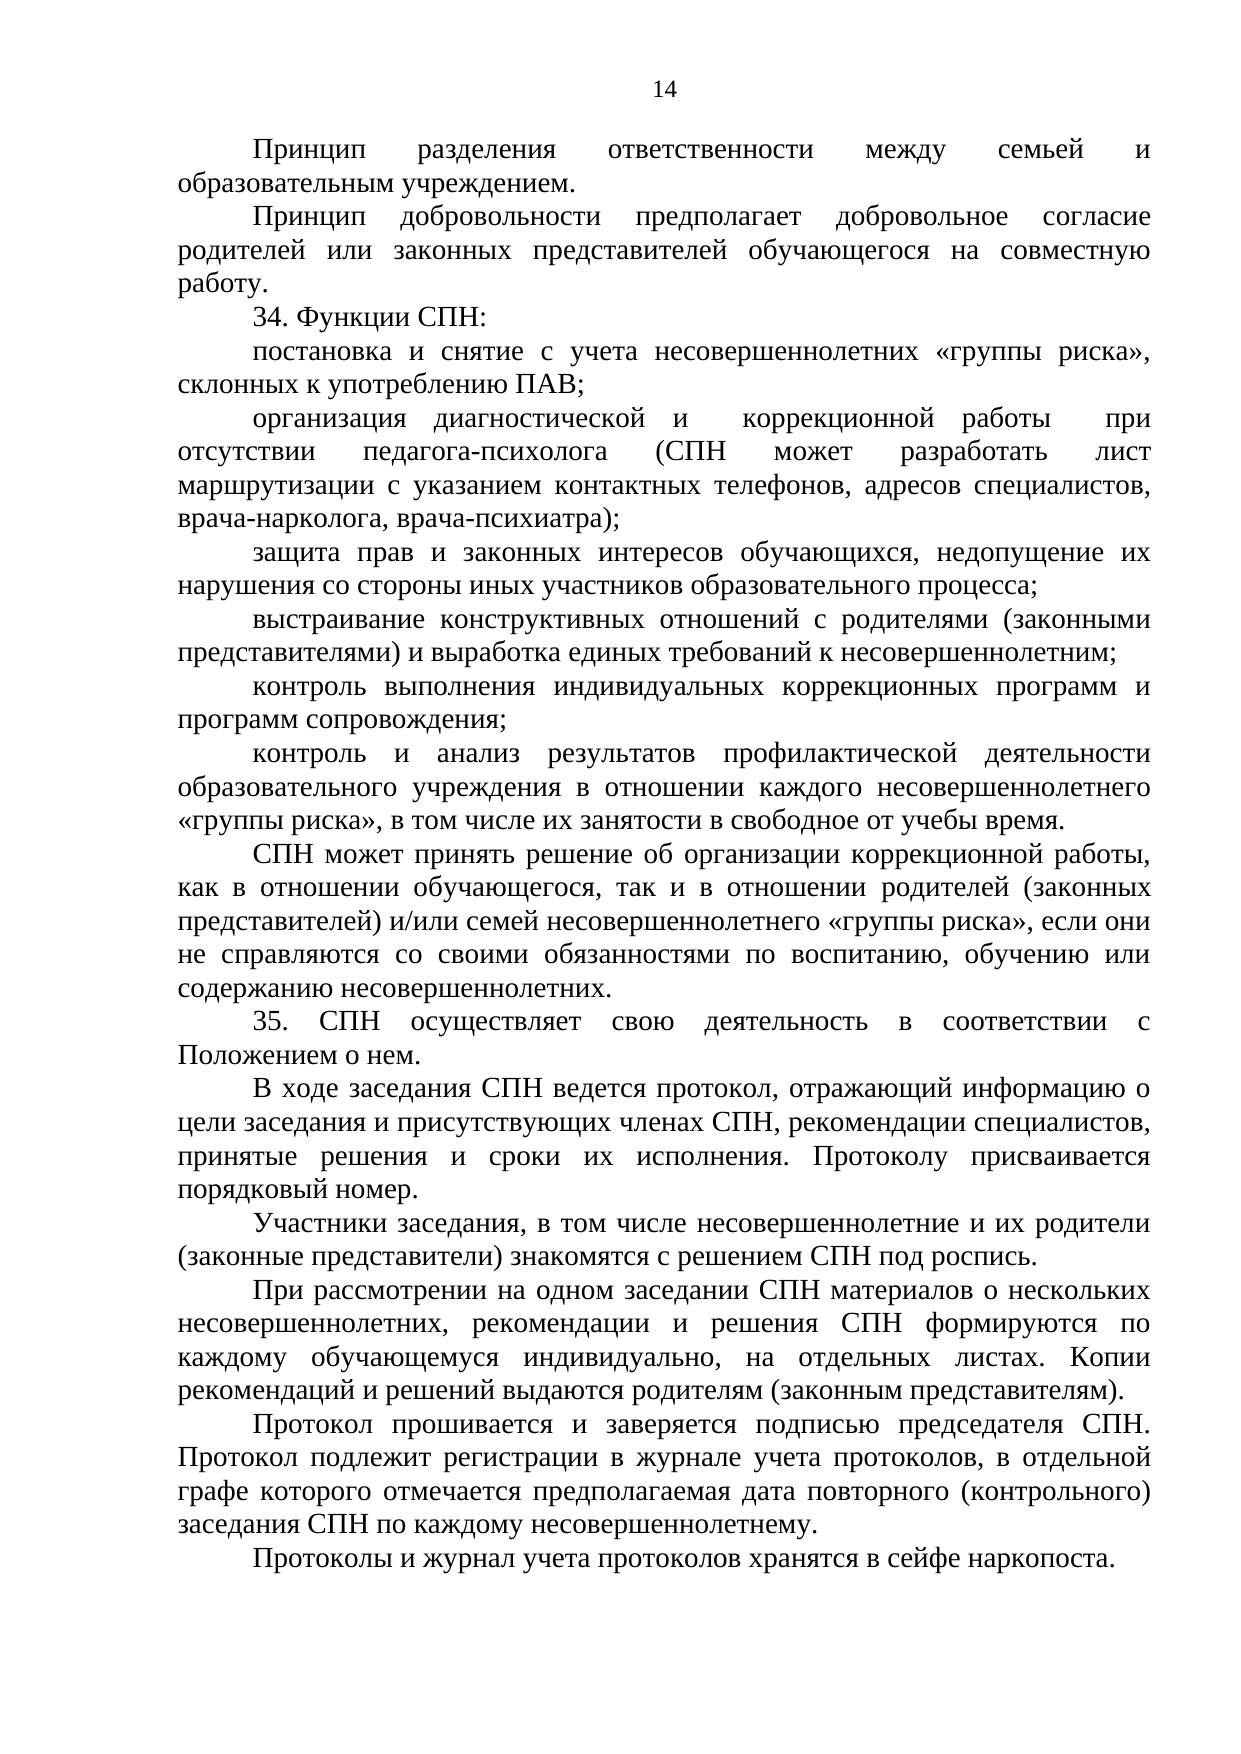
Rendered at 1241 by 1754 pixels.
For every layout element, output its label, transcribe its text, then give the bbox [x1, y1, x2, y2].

text СПН может принять решение об организации коррекционной работы, как в отношении обучающегося, так и в отношении родителей (законных представителей) и/или семей несовершеннолетнего «группы риска», если они не справляются со своими обязанностями по воспитанию, обучению или содержанию несовершеннолетних. [177, 836, 1152, 1003]
text 34. Функции СПН: [177, 299, 1152, 333]
text В ходе заседания СПН ведется протокол, отражающий информацию о цели заседания и присутствующих членах СПН, рекомендации специалистов, принятые решения и сроки их исполнения. Протоколу присваивается порядковый номер. [177, 1071, 1152, 1205]
text 35. СПН осуществляет свою деятельность в соответствии с Положением о нем. [177, 1003, 1152, 1071]
text постановка и снятие с учета несовершеннолетних «группы риска», склонных к употреблению ПАВ; [177, 333, 1152, 400]
text организация диагностической и коррекционной работы при отсутствии педагога-психолога (СПН может разработать лист маршрутизации с указанием контактных телефонов, адресов специалистов, врача-нарколога, врача-психиатра); [177, 400, 1152, 534]
text контроль выполнения индивидуальных коррекционных программ и программ сопровождения; [177, 668, 1152, 735]
text Принцип разделения ответственности между семьей и образовательным учреждением. [177, 131, 1152, 198]
text Принцип добровольности предполагает добровольное согласие родителей или законных представителей обучающегося на совместную работу. [177, 198, 1152, 299]
text Протоколы и журнал учета протоколов хранятся в сейфе наркопоста. [177, 1540, 1152, 1574]
text При рассмотрении на одном заседании СПН материалов о нескольких несовершеннолетних, рекомендации и решения СПН формируются по каждому обучающемуся индивидуально, на отдельных листах. Копии рекомендаций и решений выдаются родителям (законным представителям). [177, 1272, 1152, 1406]
text Участники заседания, в том числе несовершеннолетние и их родители (законные представители) знакомятся с решением СПН под роспись. [177, 1205, 1152, 1272]
text контроль и анализ результатов профилактической деятельности образовательного учреждения в отношении каждого несовершеннолетнего «группы риска», в том числе их занятости в свободное от учебы время. [177, 735, 1152, 836]
text защита прав и законных интересов обучающихся, недопущение их нарушения со стороны иных участников образовательного процесса; [177, 534, 1152, 601]
text выстраивание конструктивных отношений с родителями (законными представителями) и выработка единых требований к несовершеннолетним; [177, 601, 1152, 668]
text Протокол прошивается и заверяется подписью председателя СПН. Протокол подлежит регистрации в журнале учета протоколов, в отдельной графе которого отмечается предполагаемая дата повторного (контрольного) заседания СПН по каждому несовершеннолетнему. [177, 1406, 1152, 1540]
